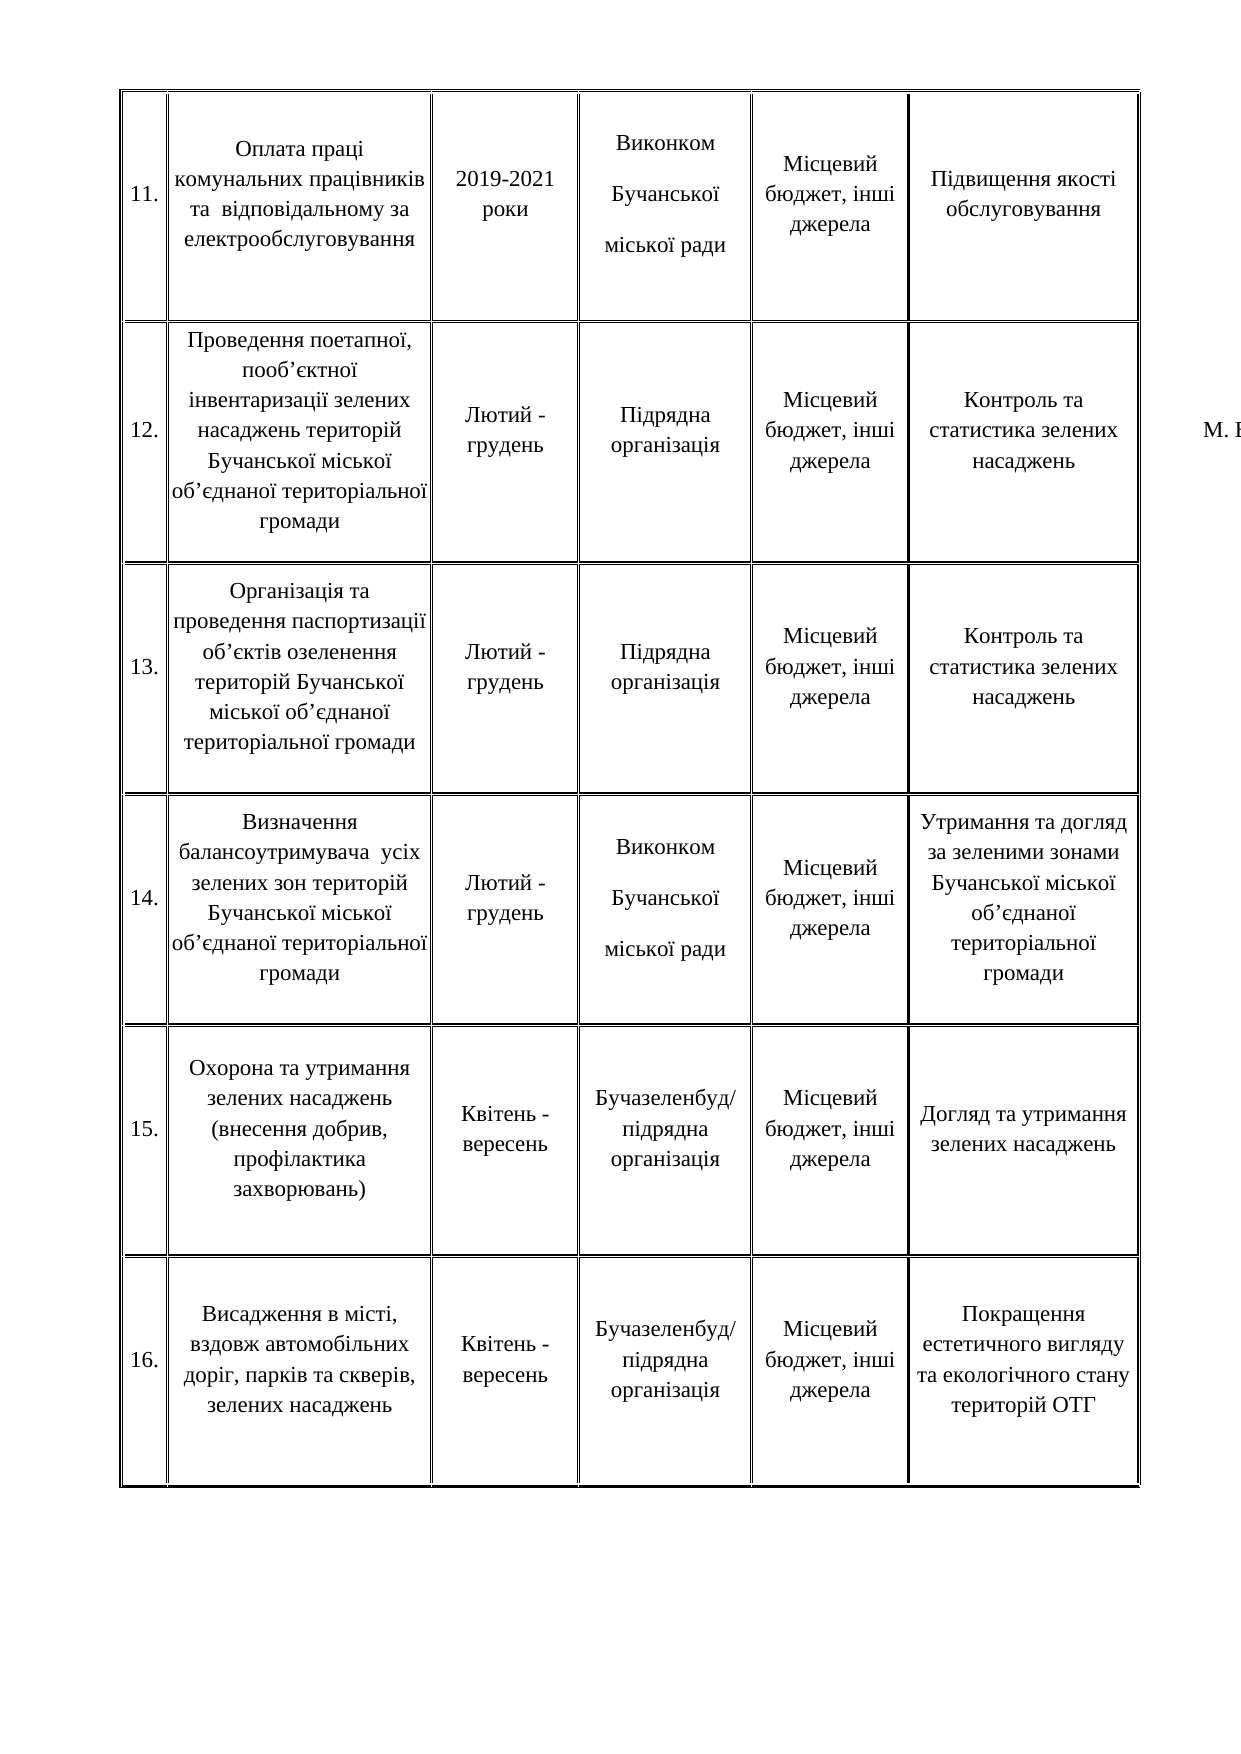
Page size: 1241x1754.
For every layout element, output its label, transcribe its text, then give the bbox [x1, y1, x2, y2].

table_cell Контроль та статистика зелених насаджень [910, 323, 1137, 561]
table_cell Місцевий бюджет, інші джерела [753, 565, 907, 792]
table_cell Квітень - вересень [433, 1027, 577, 1254]
table_cell 2019-2021 роки [432, 92, 579, 319]
table_cell Виконком Бучанської міської ради [580, 796, 750, 1023]
table_cell Утримання та догляд за зеленими зонами Бучанської міської об’єднаної територіальної громади [910, 796, 1137, 1023]
table_cell 11. [123, 92, 167, 319]
table_cell Покращення естетичного вигляду та екологічного стану територій ОТГ [908, 1258, 1139, 1485]
table_cell 13. [123, 561, 166, 792]
table_cell 15. [123, 1023, 166, 1254]
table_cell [752, 1258, 908, 1485]
table_cell Догляд та утримання зелених насаджень [910, 1027, 1137, 1254]
table_cell Місцевий бюджет, інші джерела [753, 796, 907, 1023]
table_cell Квітень - вересень [432, 1258, 579, 1485]
table_cell Висадження в місті, вздовж автомобільних доріг, парків та скверів, зелених насаджень [168, 1258, 432, 1485]
table_cell Бучазеленбуд/підрядна організація [580, 1027, 750, 1254]
table_cell 12. [123, 320, 166, 561]
table_cell М. Буча [1141, 320, 1240, 561]
table_cell Лютий - грудень [433, 565, 577, 792]
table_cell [579, 1258, 752, 1485]
table_cell Проведення поетапної, пооб’єктної інвентаризації зелених насаджень територій Бучанської міської об’єднаної територіальної громади [169, 323, 430, 561]
table_cell Оплата праці комунальних працівників та відповідальному за електрообслуговування [168, 92, 432, 319]
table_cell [752, 92, 908, 319]
table_cell Лютий - грудень [433, 796, 577, 1023]
table_cell Підрядна організація [580, 323, 750, 561]
table_cell Визначення балансоутримувача усіх зелених зон територій Бучанської міської об’єднаної територіальної громади [169, 796, 430, 1023]
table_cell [579, 92, 752, 319]
table_cell Підвищення якості обслуговування [908, 92, 1139, 319]
table_cell Організація та проведення паспортизації об’єктів озеленення територій Бучанської міської об’єднаної територіальної громади [169, 565, 430, 792]
table_cell Охорона та утримання зелених насаджень (внесення добрив, профілактика захворювань) [169, 1027, 430, 1254]
table_cell 16. [123, 1254, 167, 1485]
table_cell Підрядна організація [580, 565, 750, 792]
table_cell Місцевий бюджет, інші джерела [753, 323, 907, 561]
table_cell Лютий - грудень [433, 323, 577, 561]
table_cell Місцевий бюджет, інші джерела [753, 1027, 907, 1254]
table_cell Контроль та статистика зелених насаджень [910, 565, 1137, 792]
table_cell 14. [123, 792, 166, 1023]
